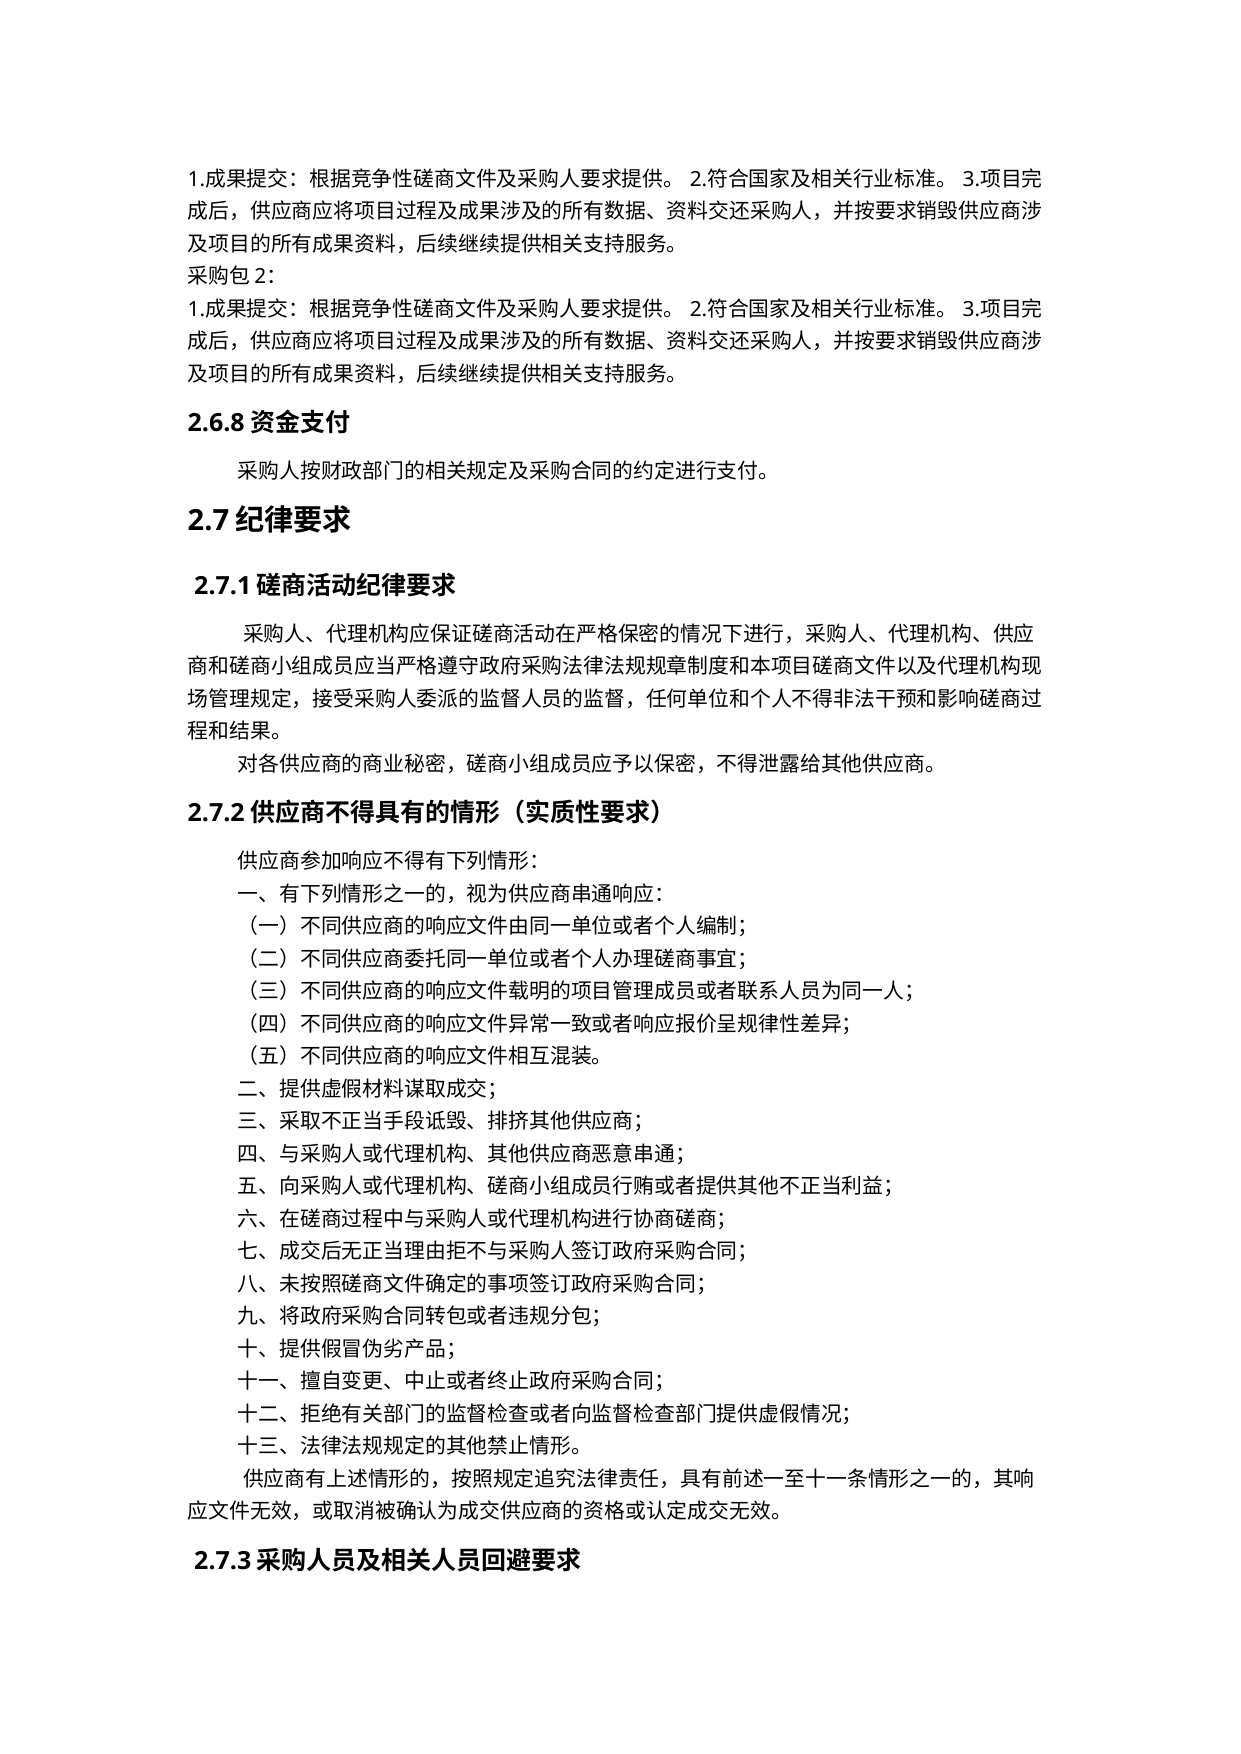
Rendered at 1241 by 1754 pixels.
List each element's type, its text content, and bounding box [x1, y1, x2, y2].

text （二）不同供应商委托同一单位或者个人办理磋商事宜； [187, 942, 1053, 974]
text 2.7.2供应商不得具有的情形（实质性要求） [187, 779, 1053, 844]
text （四）不同供应商的响应文件异常一致或者响应报价呈规律性差异； [187, 1007, 1053, 1039]
text 供应商参加响应不得有下列情形： [187, 844, 1053, 877]
text 2.6.8资金支付 [187, 389, 1053, 454]
text 五、向采购人或代理机构、磋商小组成员行贿或者提供其他不正当利益； [187, 1169, 1053, 1202]
text 1.成果提交：根据竞争性磋商文件及采购人要求提供。 2.符合国家及相关行业标准。 3.项目完成后，供应商应将项目过程及成果涉及的所有数据、资料交还采购人，并按要求销毁供应商涉及项目的所有成果资料，后续继续提供相关支持服务。 [187, 292, 1053, 389]
text 一、有下列情形之一的，视为供应商串通响应： [187, 877, 1053, 909]
text 采购包2： [187, 259, 1053, 292]
text 七、成交后无正当理由拒不与采购人签订政府采购合同； [187, 1234, 1053, 1267]
text 对各供应商的商业秘密，磋商小组成员应予以保密，不得泄露给其他供应商。 [187, 747, 1053, 779]
text 三、采取不正当手段诋毁、排挤其他供应商； [187, 1104, 1053, 1137]
text 六、在磋商过程中与采购人或代理机构进行协商磋商； [187, 1202, 1053, 1234]
text 2.7.1磋商活动纪律要求 [187, 552, 1053, 617]
text 二、提供虚假材料谋取成交； [187, 1072, 1053, 1104]
text 十二、拒绝有关部门的监督检查或者向监督检查部门提供虚假情况； [187, 1397, 1053, 1429]
text 2.7纪律要求 [187, 487, 1053, 552]
text 采购人按财政部门的相关规定及采购合同的约定进行支付。 [187, 454, 1053, 487]
text （一）不同供应商的响应文件由同一单位或者个人编制； [187, 909, 1053, 942]
text 采购人、代理机构应保证磋商活动在严格保密的情况下进行，采购人、代理机构、供应商和磋商小组成员应当严格遵守政府采购法律法规规章制度和本项目磋商文件以及代理机构现场管理规定，接受采购人委派的监督人员的监督，任何单位和个人不得非法干预和影响磋商过程和结果。 [187, 617, 1053, 747]
text （五）不同供应商的响应文件相互混装。 [187, 1039, 1053, 1072]
text （三）不同供应商的响应文件载明的项目管理成员或者联系人员为同一人； [187, 974, 1053, 1007]
text 四、与采购人或代理机构、其他供应商恶意串通； [187, 1137, 1053, 1169]
text 十一、擅自变更、中止或者终止政府采购合同； [187, 1364, 1053, 1397]
text 十三、法律法规规定的其他禁止情形。 [187, 1429, 1053, 1462]
text 2.7.3采购人员及相关人员回避要求 [187, 1527, 1053, 1592]
text 十、提供假冒伪劣产品； [187, 1332, 1053, 1364]
text 1.成果提交：根据竞争性磋商文件及采购人要求提供。 2.符合国家及相关行业标准。 3.项目完成后，供应商应将项目过程及成果涉及的所有数据、资料交还采购人，并按要求销毁供应商涉及项目的所有成果资料，后续继续提供相关支持服务。 [187, 162, 1053, 259]
text 八、未按照磋商文件确定的事项签订政府采购合同； [187, 1267, 1053, 1299]
text 供应商有上述情形的，按照规定追究法律责任，具有前述一至十一条情形之一的，其响应文件无效，或取消被确认为成交供应商的资格或认定成交无效。 [187, 1462, 1053, 1527]
text 九、将政府采购合同转包或者违规分包； [187, 1299, 1053, 1332]
